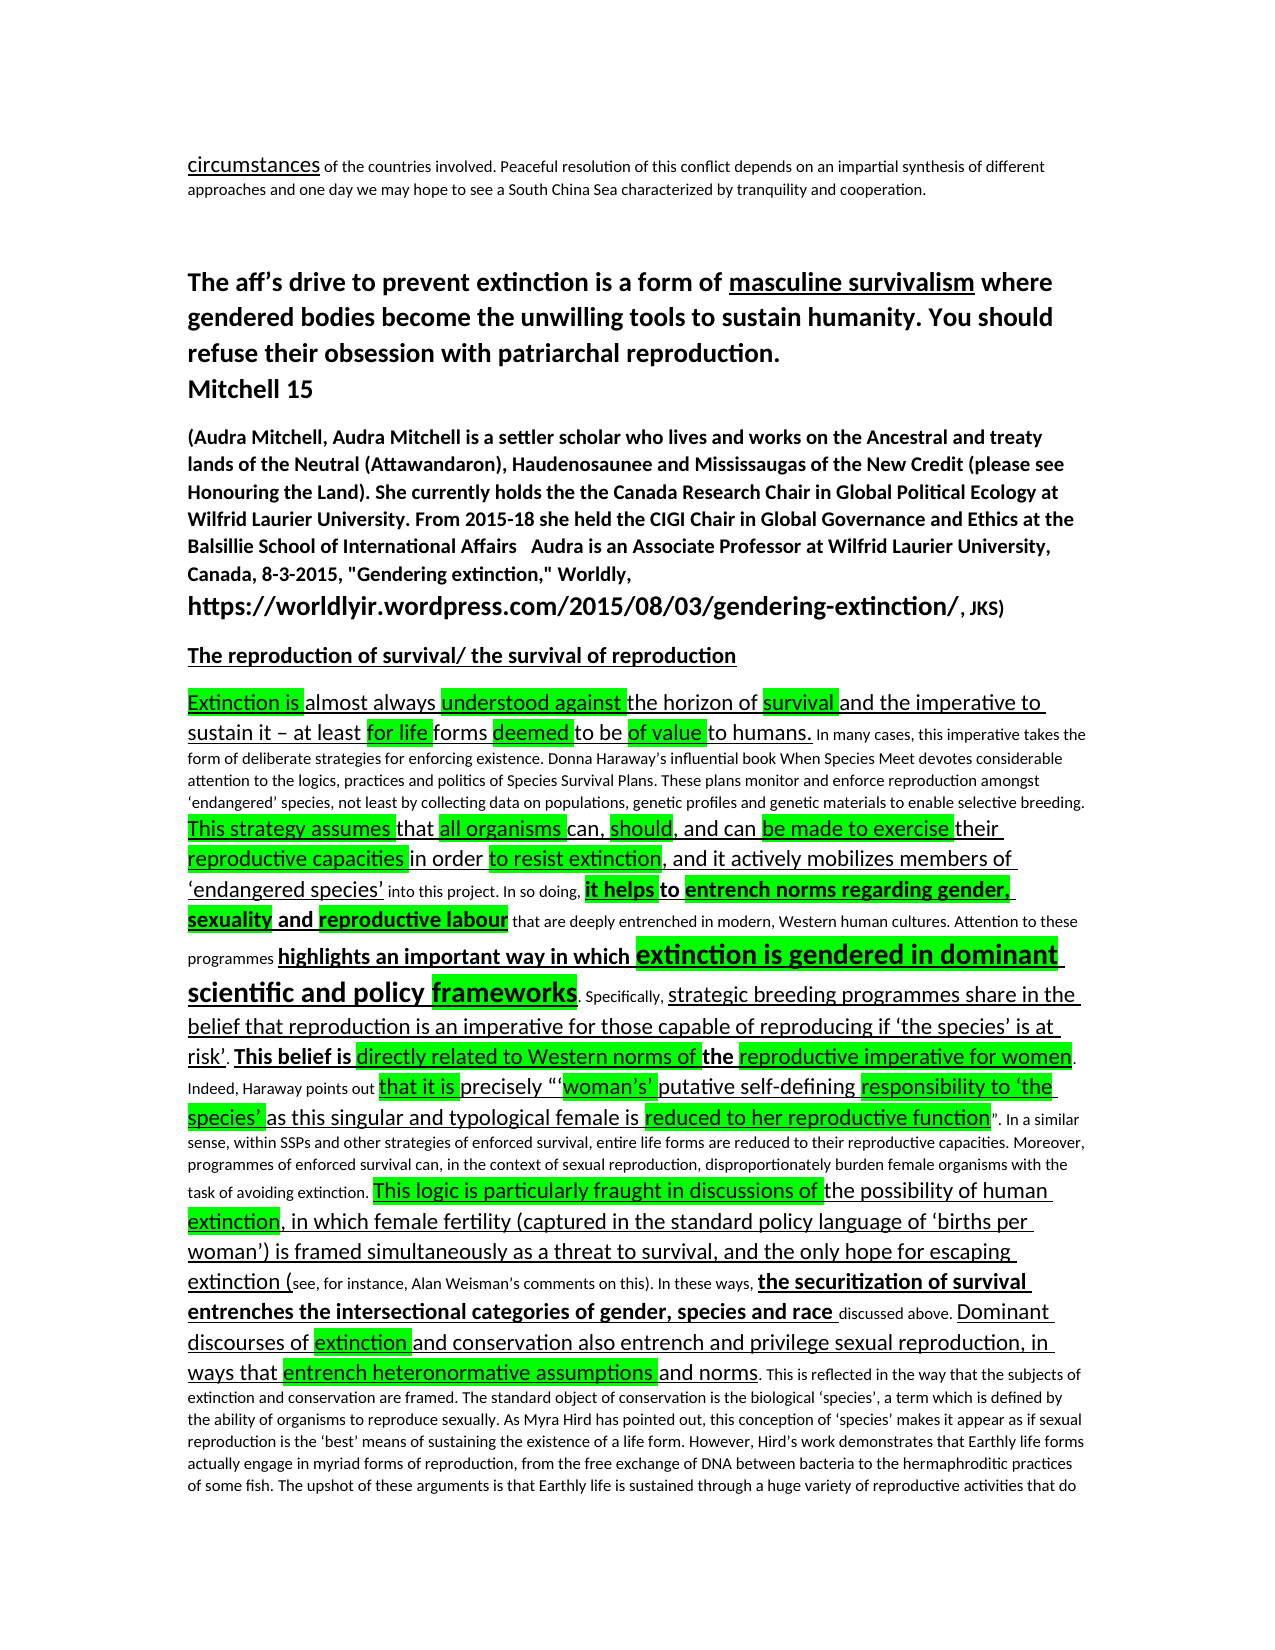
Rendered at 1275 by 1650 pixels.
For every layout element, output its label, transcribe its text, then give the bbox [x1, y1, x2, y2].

text Mitchell 15 [187, 372, 1087, 405]
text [187, 688, 1087, 1495]
subtitle The aff’s drive to prevent extinction is a form of masculine survivalism where gendered bodies become the unwilling tools to sustain humanity. You should refuse their obsession with patriarchal reproduction. [187, 265, 1087, 369]
text (Audra Mitchell, Audra Mitchell is a settler scholar who lives and works on the Ancestral and treaty lands of the Neutral (Attawandaron), Haudenosaunee and Mississaugas of the New Credit (please see Honouring the Land). She currently holds the the Canada Research Chair in Global Political Ecology at Wilfrid Laurier University. From 2015-18 she held the CIGI Chair in Global Governance and Ethics at the Balsillie School of International Affairs Audra is an Associate Professor at Wilfrid Laurier University, Canada, 8-3-2015, "Gendering extinction," Worldly, https://worldlyir.wordpress.com/2015/08/03/gendering-extinction/, JKS) [187, 424, 1087, 622]
text The reproduction of survival/ the survival of reproduction [187, 641, 1087, 669]
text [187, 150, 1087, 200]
